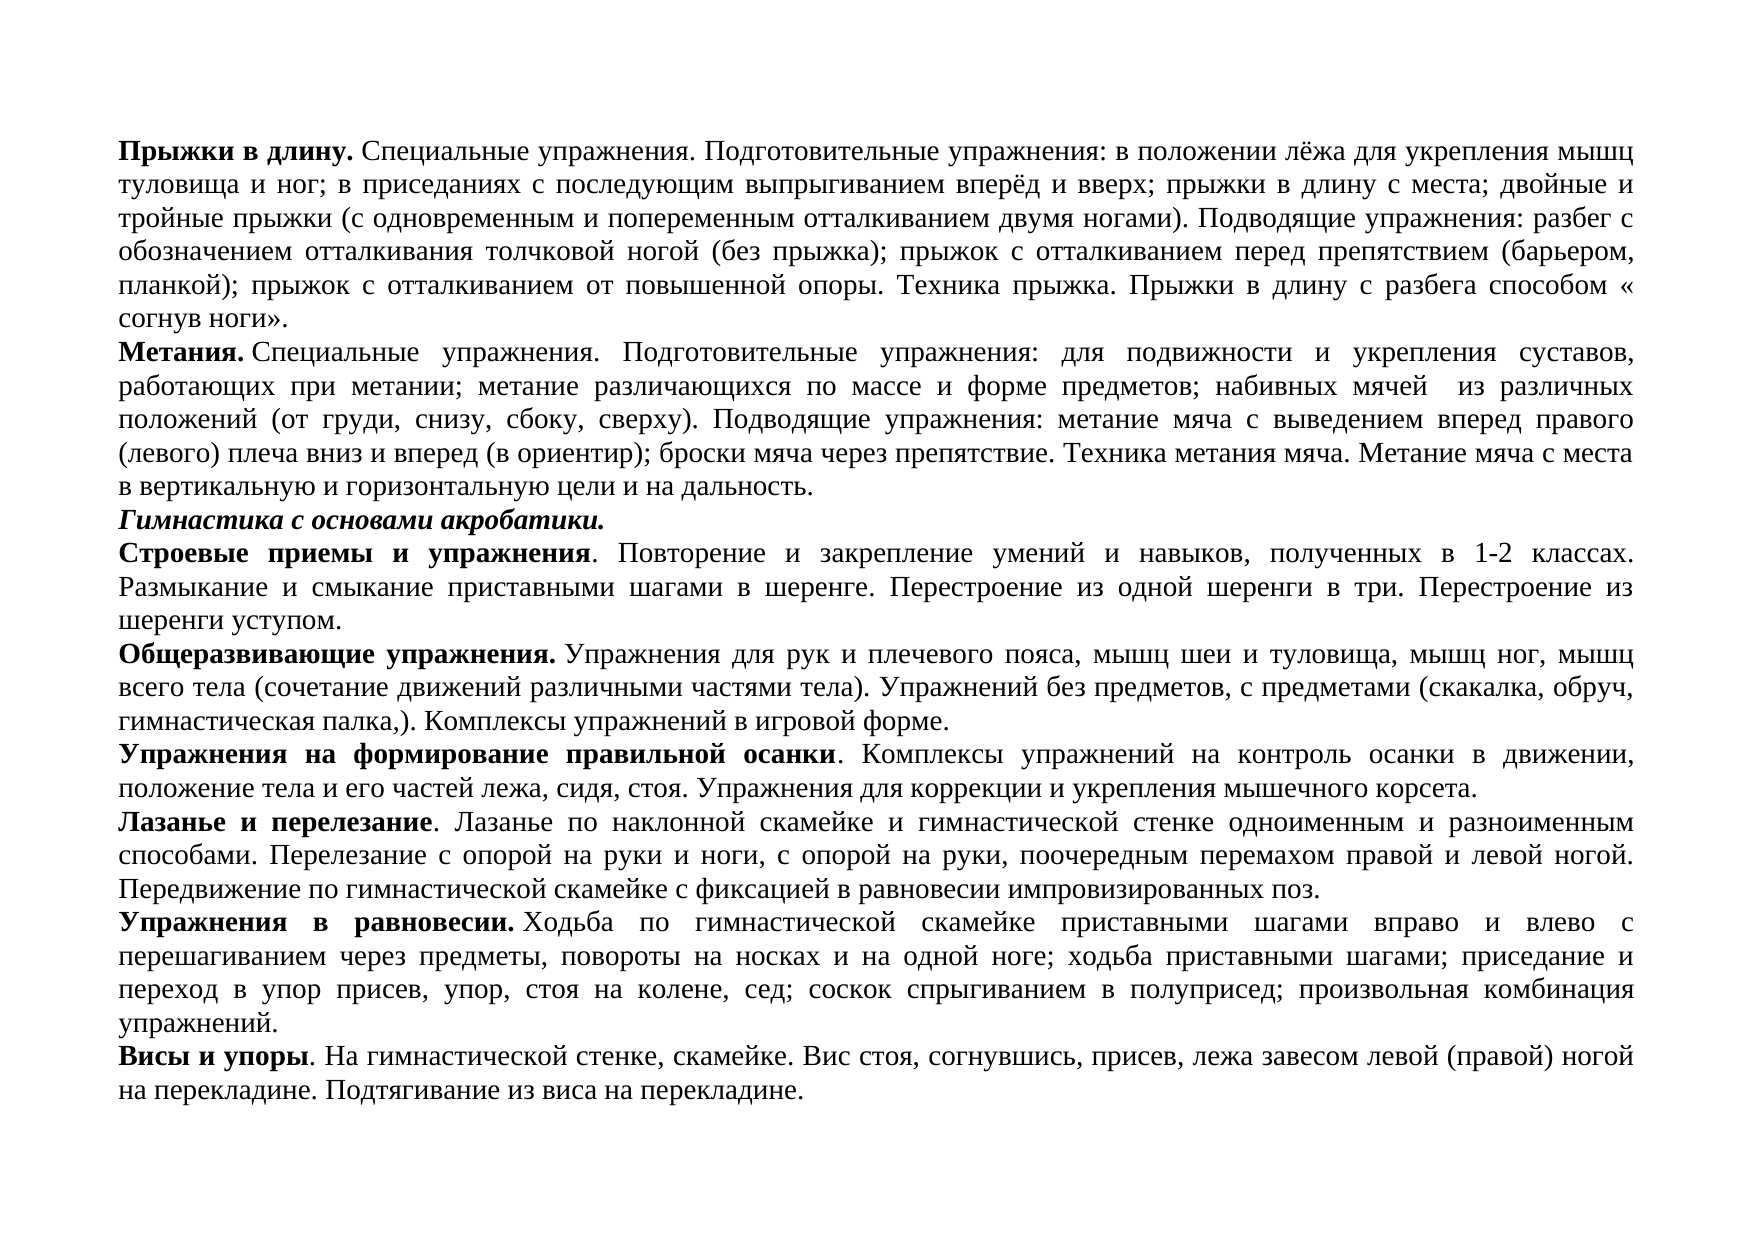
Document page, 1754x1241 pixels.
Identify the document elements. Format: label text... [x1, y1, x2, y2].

text Упражнения на формирование правильной осанки. Комплексы упражнений на контроль осанки в движении, положение тела и его частей лежа, сидя, стоя. Упражнения для коррекции и укрепления мышечного корсета. [118, 737, 1636, 804]
text Лазанье и перелезание. Лазанье по наклонной скамейке и гимнастической стенке одноименным и разноименным способами. Перелезание с опорой на руки и ноги, с опорой на руки, поочередным перемахом правой и левой ногой. Передвижение по гимнастической скамейке с фиксацией в равновесии импровизированных поз. [118, 804, 1636, 904]
text Строевые приемы и упражнения. Повторение и закрепление умений и навыков, полученных в 1-2 классах. Размыкание и смыкание приставными шагами в шеренге. Перестроение из одной шеренги в три. Перестроение из шеренги уступом. [118, 535, 1636, 636]
text Гимнастика с основами акробатики. [118, 502, 1636, 535]
text Прыжки в длину. Специальные упражнения. Подготовительные упражнения: в положении лёжа для укрепления мышц туловища и ног; в приседаниях с последующим выпрыгиванием вперёд и вверх; прыжки в длину с места; двойные и тройные прыжки (с одновременным и попеременным отталкиванием двумя ногами). Подводящие упражнения: разбег с обозначением отталкивания толчковой ногой (без прыжка); прыжок с отталкиванием перед препятствием (барьером, планкой); прыжок с отталкиванием от повышенной опоры. Техника прыжка. Прыжки в длину с разбега способом « согнув ноги». [118, 133, 1636, 334]
text Метания. Специальные упражнения. Подготовительные упражнения: для подвижности и укрепления суставов, работающих при метании; метание различающихся по массе и форме предметов; набивных мячей из различных положений (от груди, снизу, сбоку, сверху). Подводящие упражнения: метание мяча с выведением вперед правого (левого) плеча вниз и вперед (в ориентир); броски мяча через препятствие. Техника метания мяча. Метание мяча с места в вертикальную и горизонтальную цели и на дальность. [118, 334, 1636, 502]
text Висы и упоры. На гимнастической стенке, скамейке. Вис стоя, согнувшись, присев, лежа завесом левой (правой) ногой на перекладине. Подтягивание из виса на перекладине. [118, 1038, 1636, 1106]
text Общеразвивающие упражнения. Упражнения для рук и плечевого пояса, мышц шеи и туловища, мышц ног, мышц всего тела (сочетание движений различными частями тела). Упражнений без предметов, с предметами (скакалка, обруч, гимнастическая палка,). Комплексы упражнений в игровой форме. [118, 636, 1636, 737]
text Упражнения в равновесии. Ходьба по гимнастической скамейке приставными шагами вправо и влево с перешагиванием через предметы, повороты на носках и на одной ноге; ходьба приставными шагами; приседание и переход в упор присев, упор, стоя на колене, сед; соскок спрыгиванием в полуприсед; произвольная комбинация упражнений. [118, 904, 1636, 1038]
